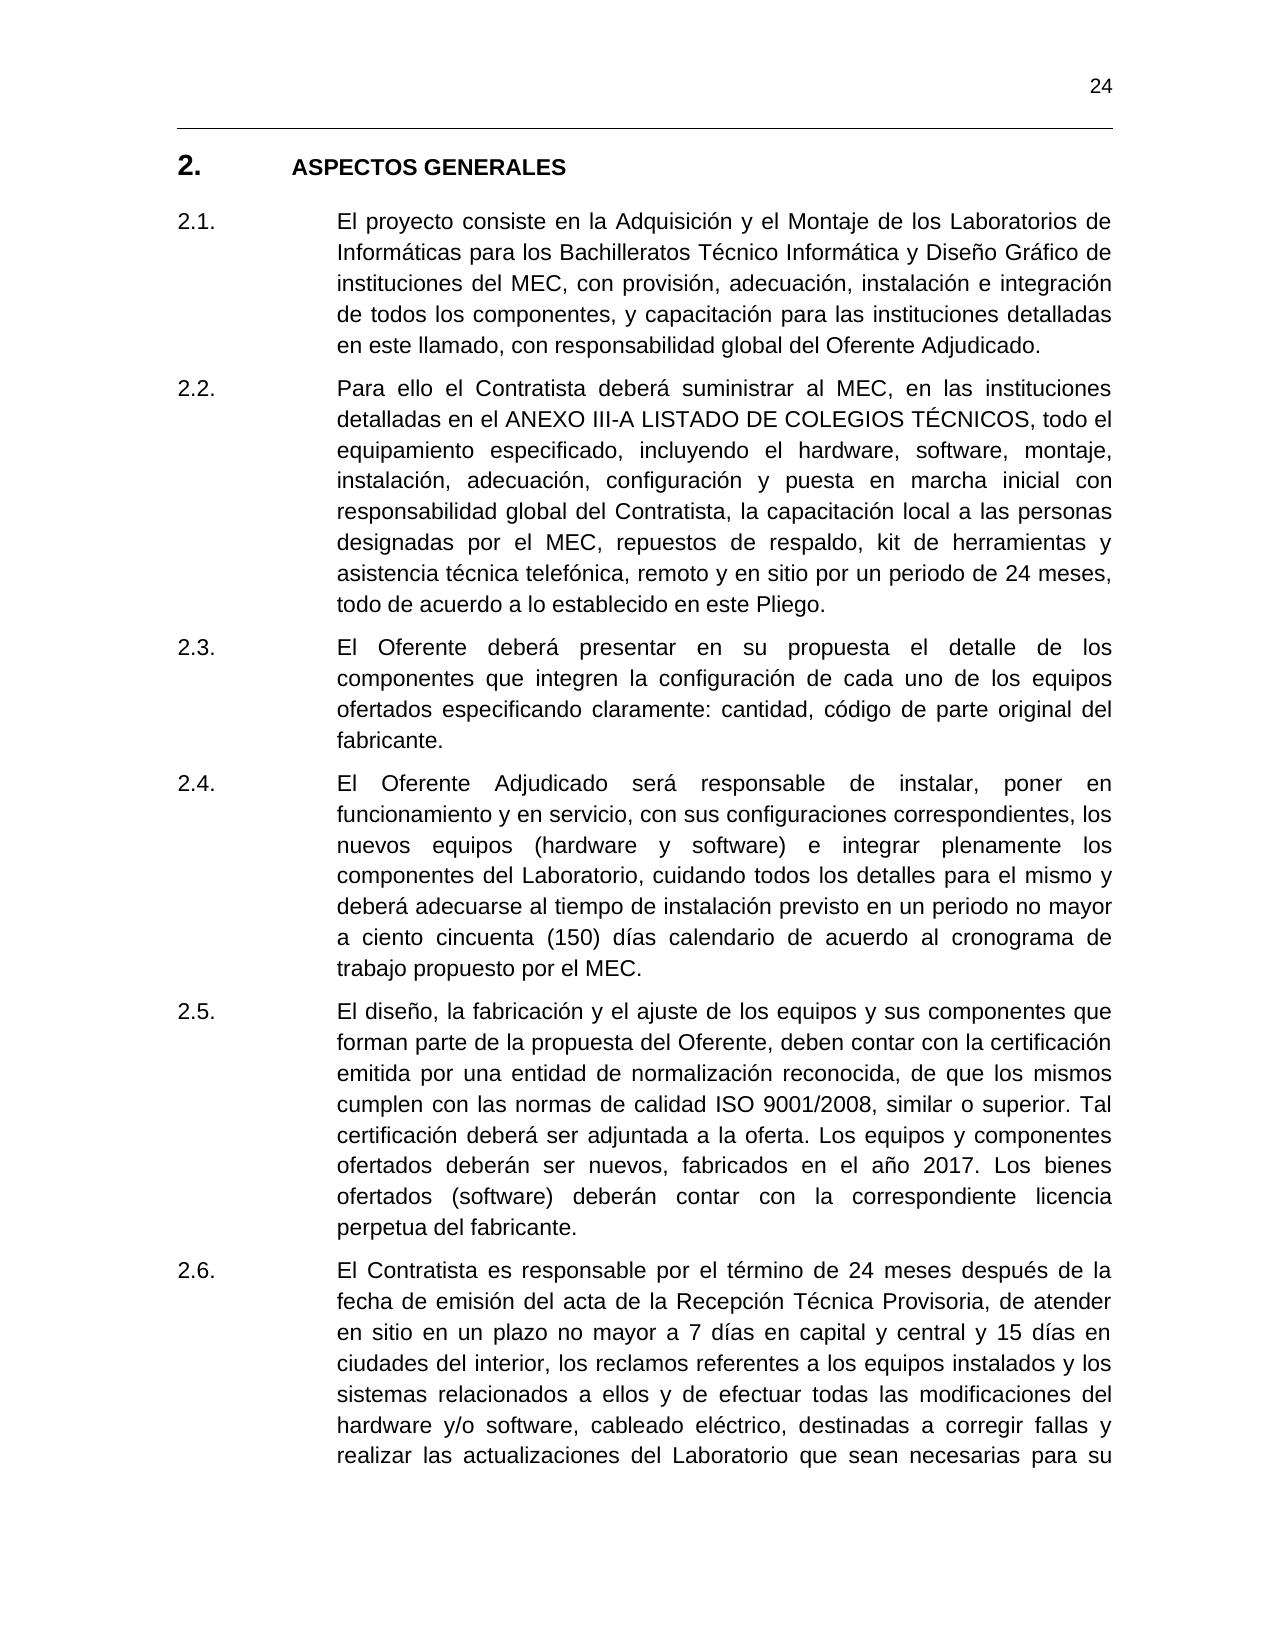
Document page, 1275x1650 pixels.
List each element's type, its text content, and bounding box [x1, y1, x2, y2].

text Para ello el Contratista deberá suministrar al MEC, en las instituciones detalladas en el ANEXO III-A LISTADO DE COLEGIOS TÉCNICOS, todo el equipamiento especificado, incluyendo el hardware, software, montaje, instalación, adecuación, configuración y puesta en marcha inicial con responsabilidad global del Contratista, la capacitación local a las personas designadas por el MEC, repuestos de respaldo, kit de herramientas y asistencia técnica telefónica, remoto y en sitio por un periodo de 24 meses, todo de acuerdo a lo establecido en este Pliego. [177, 375, 1113, 617]
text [177, 1257, 1113, 1469]
text El Oferente deberá presentar en su propuesta el detalle de los componentes que integren la configuración de cada uno de los equipos ofertados especificando claramente: cantidad, código de parte original del fabricante. [177, 634, 1113, 753]
text El diseño, la fabricación y el ajuste de los equipos y sus componentes que forman parte de la propuesta del Oferente, deben contar con la certificación emitida por una entidad de normalización reconocida, de que los mismos cumplen con las normas de calidad ISO 9001/2008, similar o superior. Tal certificación deberá ser adjuntada a la oferta. Los equipos y componentes ofertados deberán ser nuevos, fabricados en el año 2017. Los bienes ofertados (software) deberán contar con la correspondiente licencia perpetua del fabricante. [177, 998, 1113, 1241]
text El Oferente Adjudicado será responsable de instalar, poner en funcionamiento y en servicio, con sus configuraciones correspondientes, los nuevos equipos (hardware y software) e integrar plenamente los componentes del Laboratorio, cuidando todos los detalles para el mismo y deberá adecuarse al tiempo de instalación previsto en un periodo no mayor a ciento cincuenta (150) días calendario de acuerdo al cronograma de trabajo propuesto por el MEC. [177, 770, 1113, 981]
text ASPECTOS GENERALES [177, 148, 1113, 181]
text El proyecto consiste en la Adquisición y el Montaje de los Laboratorios de Informáticas para los Bachilleratos Técnico Informática y Diseño Gráfico de instituciones del MEC, con provisión, adecuación, instalación e integración de todos los componentes, y capacitación para las instituciones detalladas en este llamado, con responsabilidad global del Oferente Adjudicado. [177, 208, 1113, 358]
